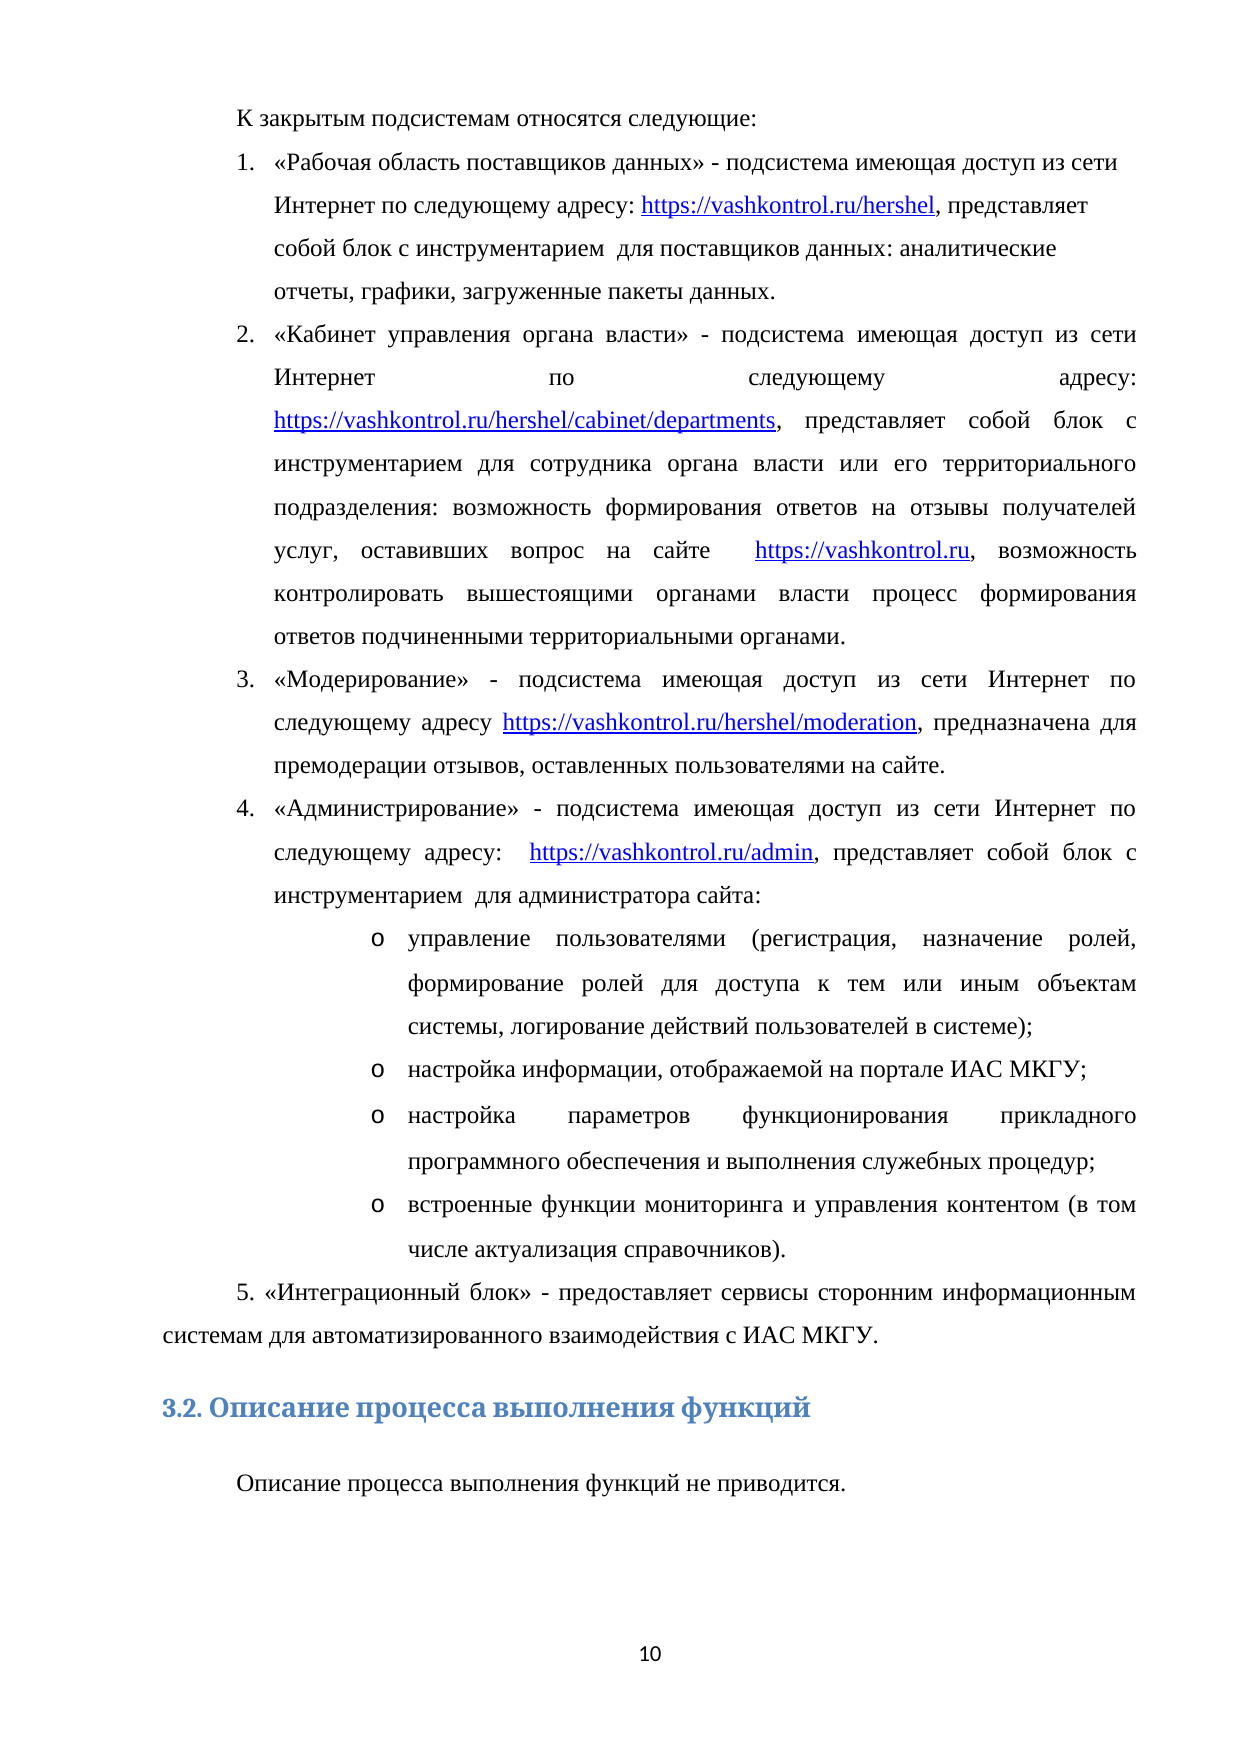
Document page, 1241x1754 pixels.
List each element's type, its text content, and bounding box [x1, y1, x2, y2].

text К закрытым подсистемам относятся следующие: [162, 103, 1137, 132]
list «Модерирование» - подсистема имеющая доступ из сети Интернет по следующему адресу https://vashkontrol.ru/hershel/moderation, предназначена для премодерации отзывов, оставленных пользователями на сайте. [236, 664, 1137, 779]
list настройка информации, отображаемой на портале ИАС МКГУ; [370, 1054, 1137, 1085]
list Описание процесса выполнения функций не приводится. [162, 1468, 1137, 1497]
list настройка параметров функционирования прикладного программного обеспечения и выполнения служебных процедур; [370, 1101, 1137, 1174]
subtitle 3.2. Описание процесса выполнения функций [162, 1393, 1137, 1424]
list «Рабочая область поставщиков данных» - подсистема имеющая доступ из сети Интернет по следующему адресу: https://vashkontrol.ru/hershel, представляет собой блок с инструментарием для поставщиков данных: аналитические отчеты, графики, загруженные пакеты данных. [236, 147, 1137, 305]
list «Администрирование» - подсистема имеющая доступ из сети Интернет по следующему адресу: https://vashkontrol.ru/admin, представляет собой блок с инструментарием для администратора сайта: [236, 793, 1137, 908]
text 5. «Интеграционный блок» - предоставляет сервисы сторонним информационным системам для автоматизированного взаимодействия с ИАС МКГУ. [162, 1277, 1137, 1349]
list встроенные функции мониторинга и управления контентом (в том числе актуализация справочников). [370, 1189, 1137, 1263]
list «Кабинет управления органа власти» - подсистема имеющая доступ из сети Интернет по следующему адресу: https://vashkontrol.ru/hershel/cabinet/departments, представляет собой блок с инструментарием для сотрудника органа власти или его территориального подразделения: возможность формирования ответов на отзывы получателей услуг, оставивших вопрос на сайте https://vashkontrol.ru, возможность контролировать вышестоящими органами власти процесс формирования ответов подчиненными территориальными органами. [236, 319, 1137, 650]
list управление пользователями (регистрация, назначение ролей, формирование ролей для доступа к тем или иным объектам системы, логирование действий пользователей в системе); [370, 923, 1137, 1040]
